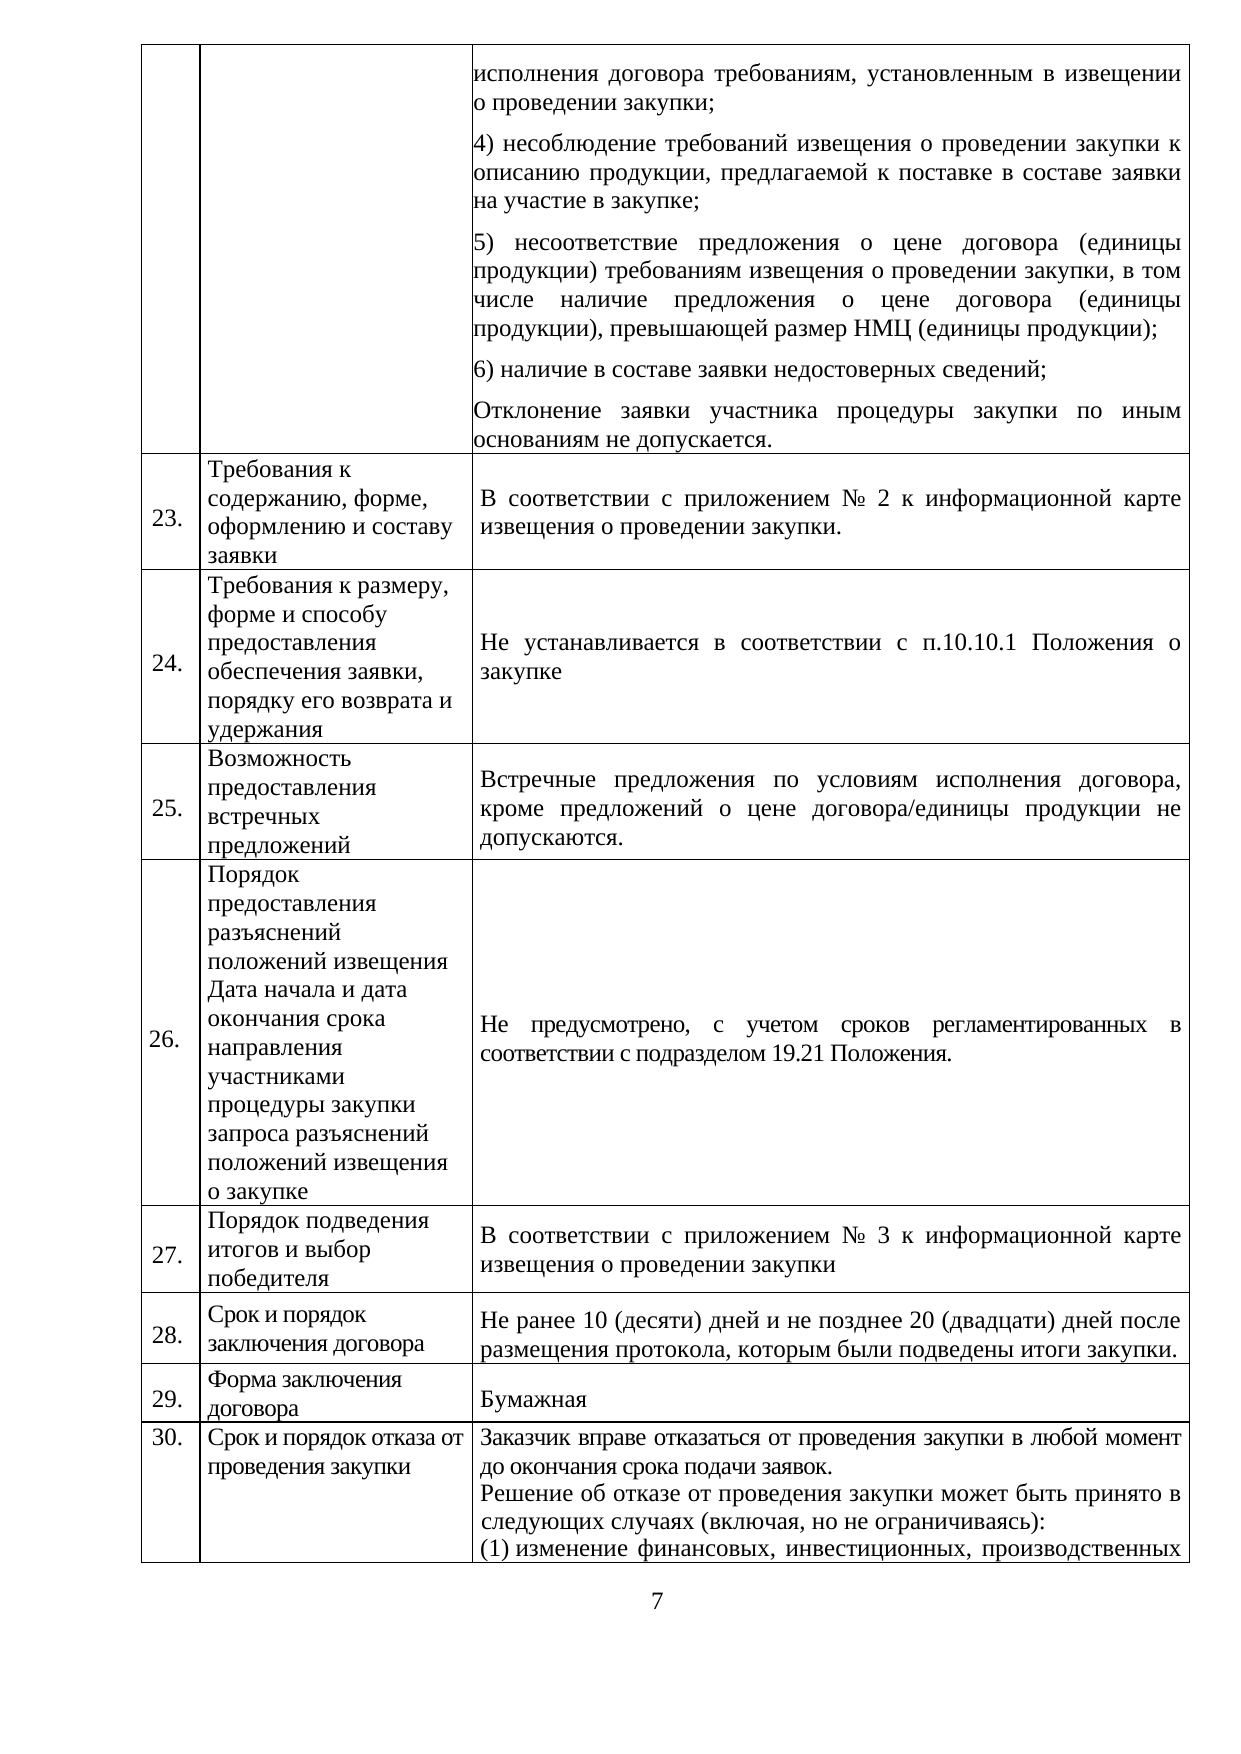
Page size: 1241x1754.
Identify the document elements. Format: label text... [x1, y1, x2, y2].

table_cell В соответствии с приложением № 3 к информационной карте извещения о проведении закупки [473, 1206, 1189, 1292]
table_cell Требования к размеру, форме и способу предоставления обеспечения заявки, порядку его возврата и удержания [201, 570, 472, 742]
table_cell Бумажная [473, 1364, 1189, 1421]
table_cell [142, 1293, 199, 1363]
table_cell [473, 1423, 1189, 1562]
table_cell [142, 45, 199, 453]
table_cell [142, 1206, 199, 1292]
table_cell [142, 454, 199, 569]
table_cell Возможность предоставления встречных предложений [201, 744, 472, 858]
table_cell Срок и порядок заключения договора [201, 1293, 472, 1363]
table_cell [142, 744, 199, 858]
table_cell Встречные предложения по условиям исполнения договора, кроме предложений о цене договора/единицы продукции не допускаются. [473, 744, 1189, 858]
table_cell В соответствии с приложением № 2 к информационной карте извещения о проведении закупки. [473, 454, 1189, 569]
table_cell [142, 1423, 199, 1562]
table_cell [142, 1364, 199, 1421]
table_cell [142, 860, 199, 1204]
table_cell Порядок предоставления разъяснений положений извещения Дата начала и дата окончания срока направления участниками процедуры закупки запроса разъяснений положений извещения о закупке [201, 860, 472, 1204]
table_cell Форма заключения договора [201, 1364, 472, 1421]
table_cell Не предусмотрено, с учетом сроков регламентированных в соответствии с подразделом 19.21 Положения. [473, 860, 1189, 1204]
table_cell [473, 45, 1189, 453]
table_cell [201, 45, 472, 453]
table_cell Порядок подведения итогов и выбор победителя [201, 1206, 472, 1292]
table_cell Не устанавливается в соответствии с п.10.10.1 Положения о закупке [473, 570, 1189, 742]
table_cell Требования к содержанию, форме, оформлению и составу заявки [201, 454, 472, 569]
table_cell [142, 570, 199, 742]
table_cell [201, 1423, 472, 1562]
table_cell Не ранее 10 (десяти) дней и не позднее 20 (двадцати) дней после размещения протокола, которым были подведены итоги закупки. [473, 1293, 1189, 1363]
